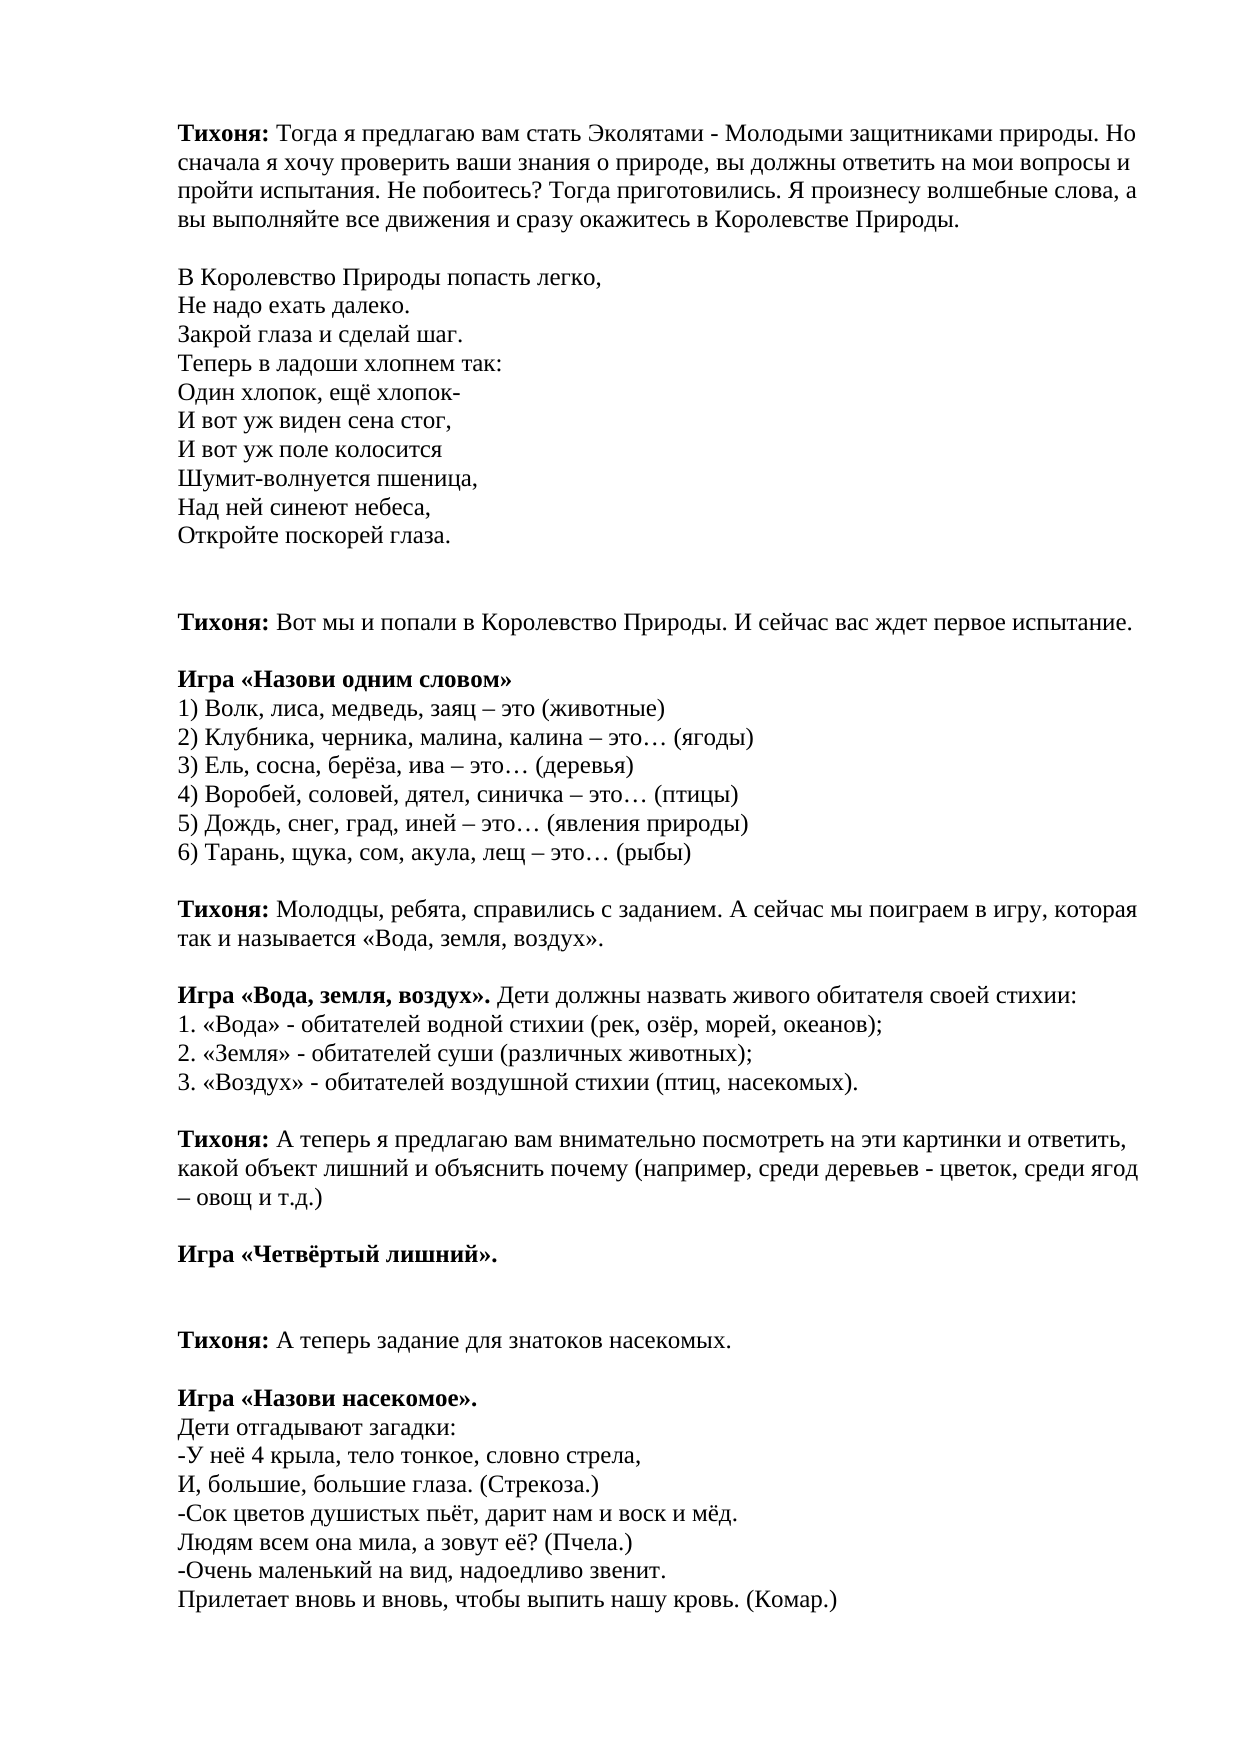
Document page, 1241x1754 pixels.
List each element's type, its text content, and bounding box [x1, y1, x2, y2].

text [177, 1297, 1152, 1613]
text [177, 118, 1152, 549]
text Тихоня: Вот мы и попали в Королевство Природы. И сейчас вас ждет первое испытание. Игра «Назови одним словом» 1) Волк, лиса, медведь, заяц – это (животные) 2) Клубника, черника, малина, калина – это… (ягоды) 3) Ель, сосна, берёза, ива – это… (деревья) 4) Воробей, соловей, дятел, синичка – это… (птицы) 5) Дождь, снег, град, иней – это… (явления природы) 6) Тарань, щука, сом, акула, лещ – это… (рыбы) Тихоня: Молодцы, ребята, справились с заданием. А сейчас мы поиграем в игру, которая так и называется «Вода, земля, воздух». Игра «Вода, земля, воздух». Дети должны назвать живого обитателя своей стихии: 1. «Вода» - обитателей водной стихии (рек, озёр, морей, океанов); 2. «Земля» - обитателей суши (различных животных); 3. «Воздух» - обитателей воздушной стихии (птиц, насекомых). Тихоня: А теперь я предлагаю вам внимательно посмотреть на эти картинки и ответить, какой объект лишний и объяснить почему (например, среди деревьев - цветок, среди ягод – овощ и т.д.) Игра «Четвёртый лишний». [177, 578, 1152, 1268]
